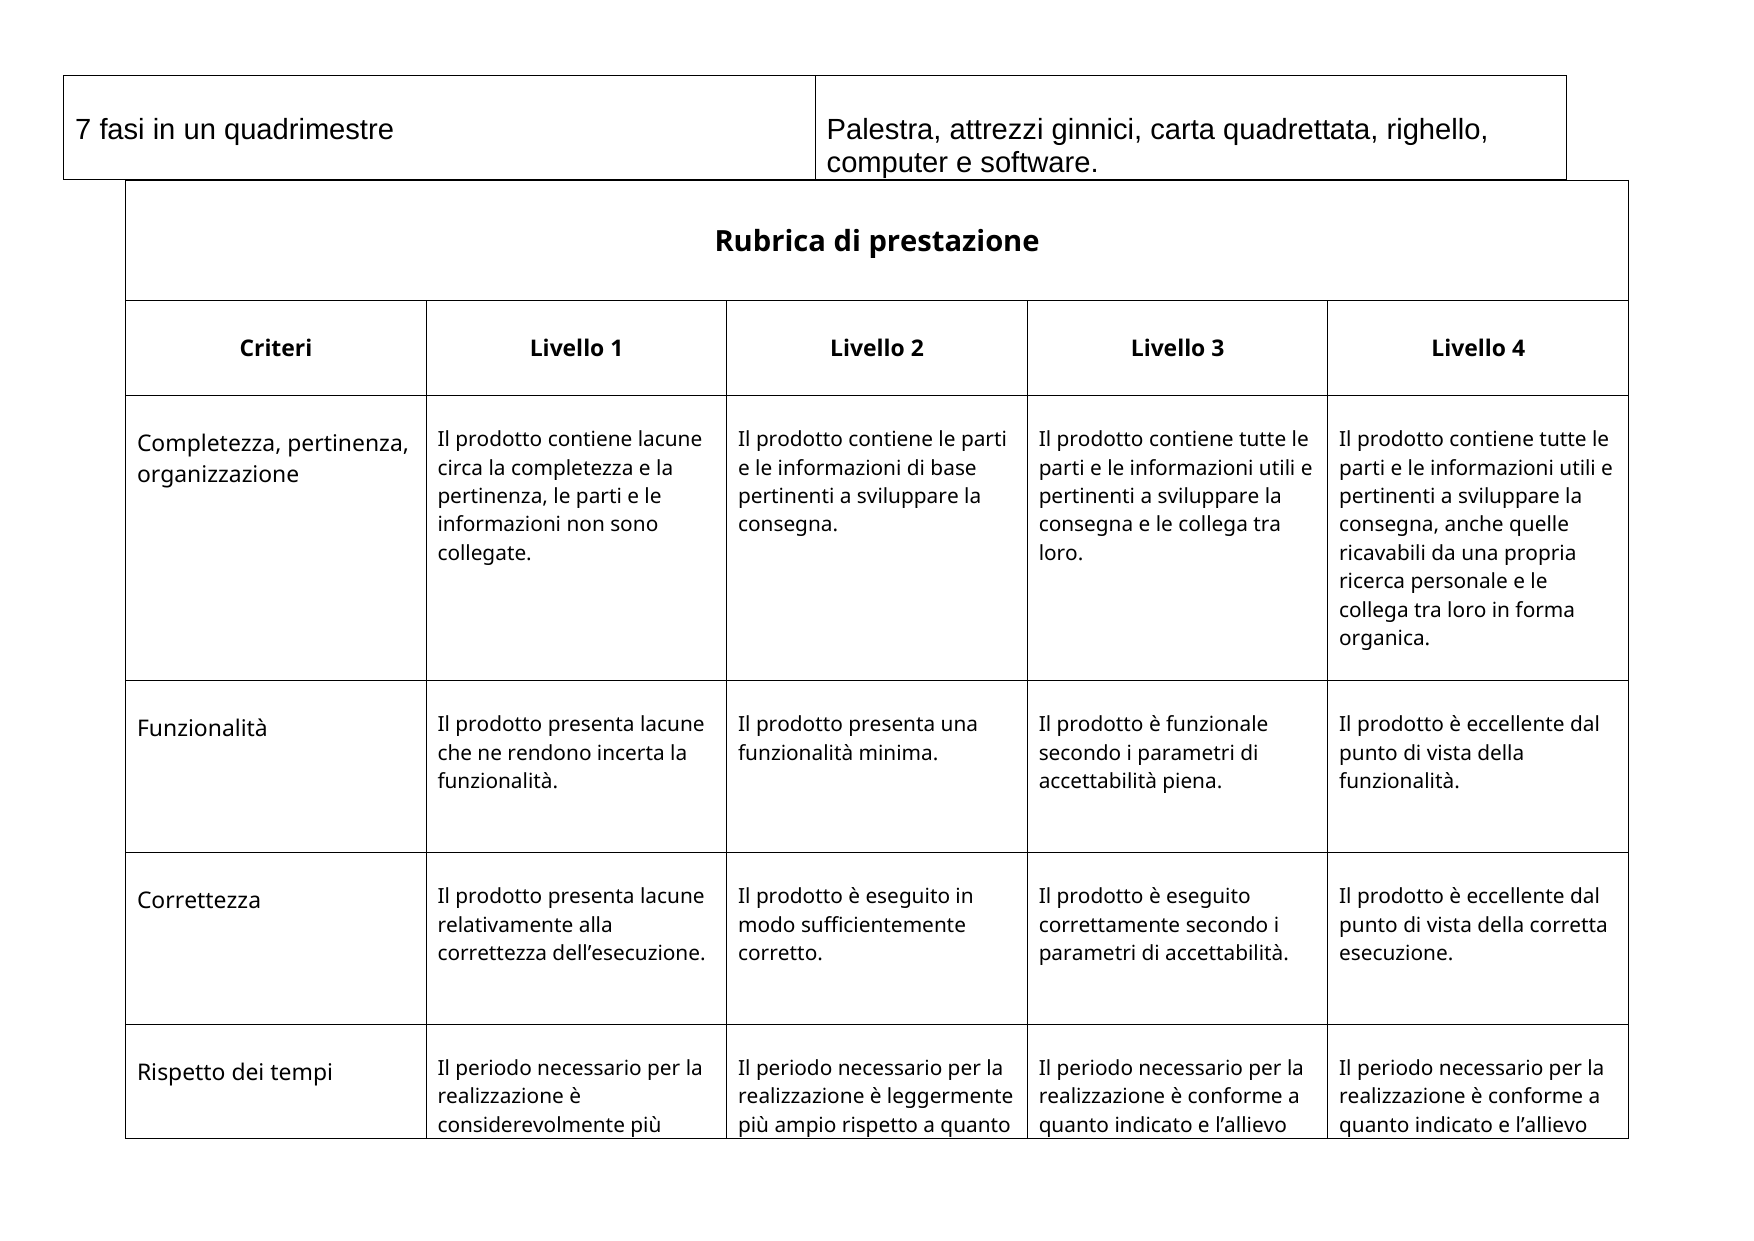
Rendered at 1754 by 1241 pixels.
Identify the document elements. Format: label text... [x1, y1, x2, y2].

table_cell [64, 76, 815, 179]
table_cell Il prodotto contiene le parti e le informazioni di base pertinenti a sviluppare la consegna. [727, 396, 1027, 680]
table_cell Il prodotto presenta una funzionalità minima. [727, 681, 1027, 852]
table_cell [1328, 1025, 1628, 1138]
table_cell Rispetto dei tempi [126, 1025, 426, 1138]
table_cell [427, 1025, 726, 1138]
table_cell Il prodotto presenta lacune relativamente alla correttezza dell’esecuzione. [427, 853, 726, 1023]
table_cell Il prodotto contiene tutte le parti e le informazioni utili e pertinenti a sviluppare la consegna, anche quelle ricavabili da una propria ricerca personale e le collega tra loro in forma organica. [1328, 396, 1628, 680]
table_cell Il prodotto contiene lacune circa la completezza e la pertinenza, le parti e le informazioni non sono collegate. [427, 396, 726, 680]
table_cell Il prodotto è funzionale secondo i parametri di accettabilità piena. [1028, 681, 1327, 852]
table_cell Il prodotto è eseguito correttamente secondo i parametri di accettabilità. [1028, 853, 1327, 1023]
table_cell Criteri [126, 301, 426, 395]
table_cell Il prodotto è eseguito in modo sufficientemente corretto. [727, 853, 1027, 1023]
table_cell Il prodotto presenta lacune che ne rendono incerta la funzionalità. [427, 681, 726, 852]
table_cell Livello 3 [1028, 301, 1327, 395]
table_cell Livello 1 [427, 301, 726, 395]
table_cell Il prodotto è eccellente dal punto di vista della corretta esecuzione. [1328, 853, 1628, 1023]
table_header Rubrica di prestazione [126, 181, 1628, 300]
table_cell Il prodotto è eccellente dal punto di vista della funzionalità. [1328, 681, 1628, 852]
table_cell Il prodotto contiene tutte le parti e le informazioni utili e pertinenti a sviluppare la consegna e le collega tra loro. [1028, 396, 1327, 680]
table_cell Correttezza [126, 853, 426, 1023]
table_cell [816, 76, 1566, 179]
table_cell Livello 4 [1328, 301, 1628, 395]
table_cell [727, 1025, 1027, 1138]
table_cell Funzionalità [126, 681, 426, 852]
table_cell Livello 2 [727, 301, 1027, 395]
table_cell Completezza, pertinenza, organizzazione [126, 396, 426, 680]
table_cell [1028, 1025, 1327, 1138]
